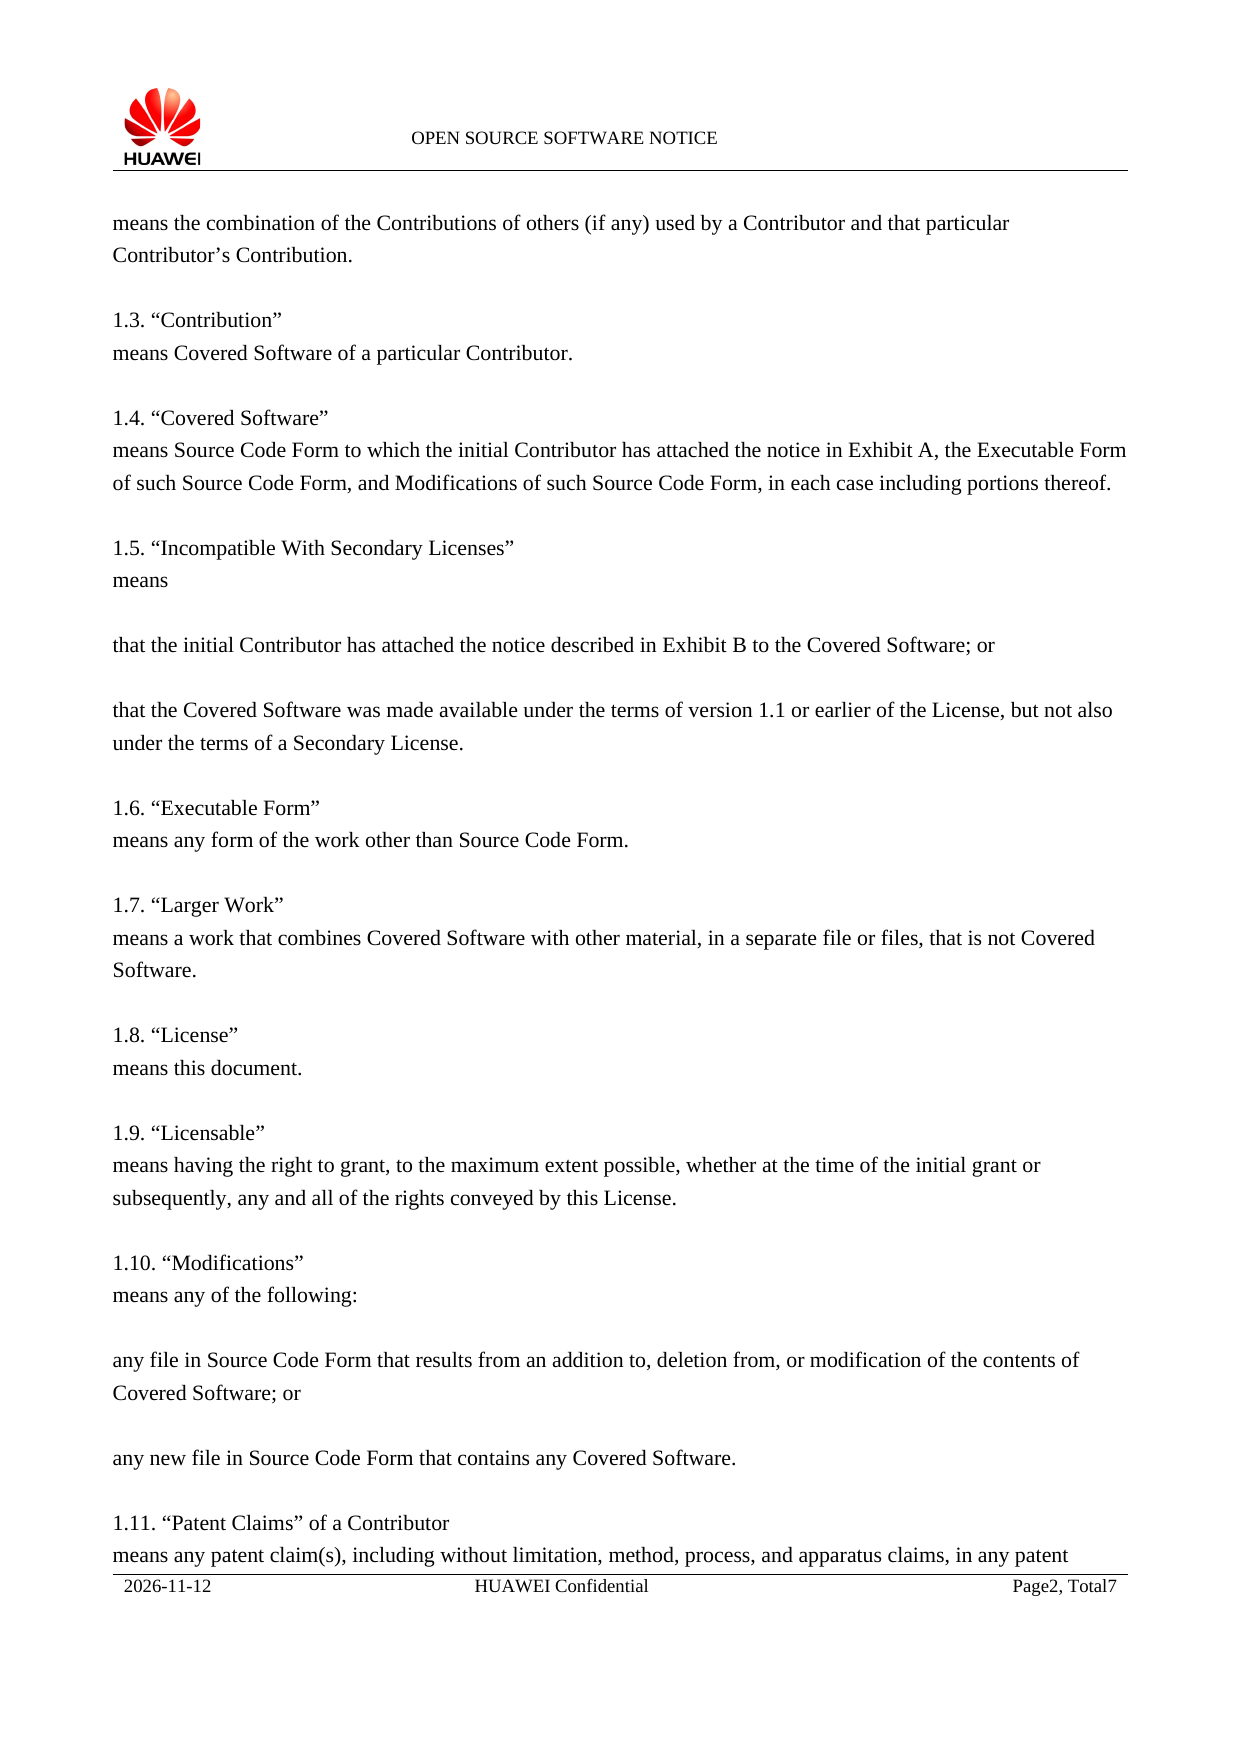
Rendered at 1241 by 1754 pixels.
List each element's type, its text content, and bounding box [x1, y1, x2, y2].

picture [124, 88, 201, 165]
